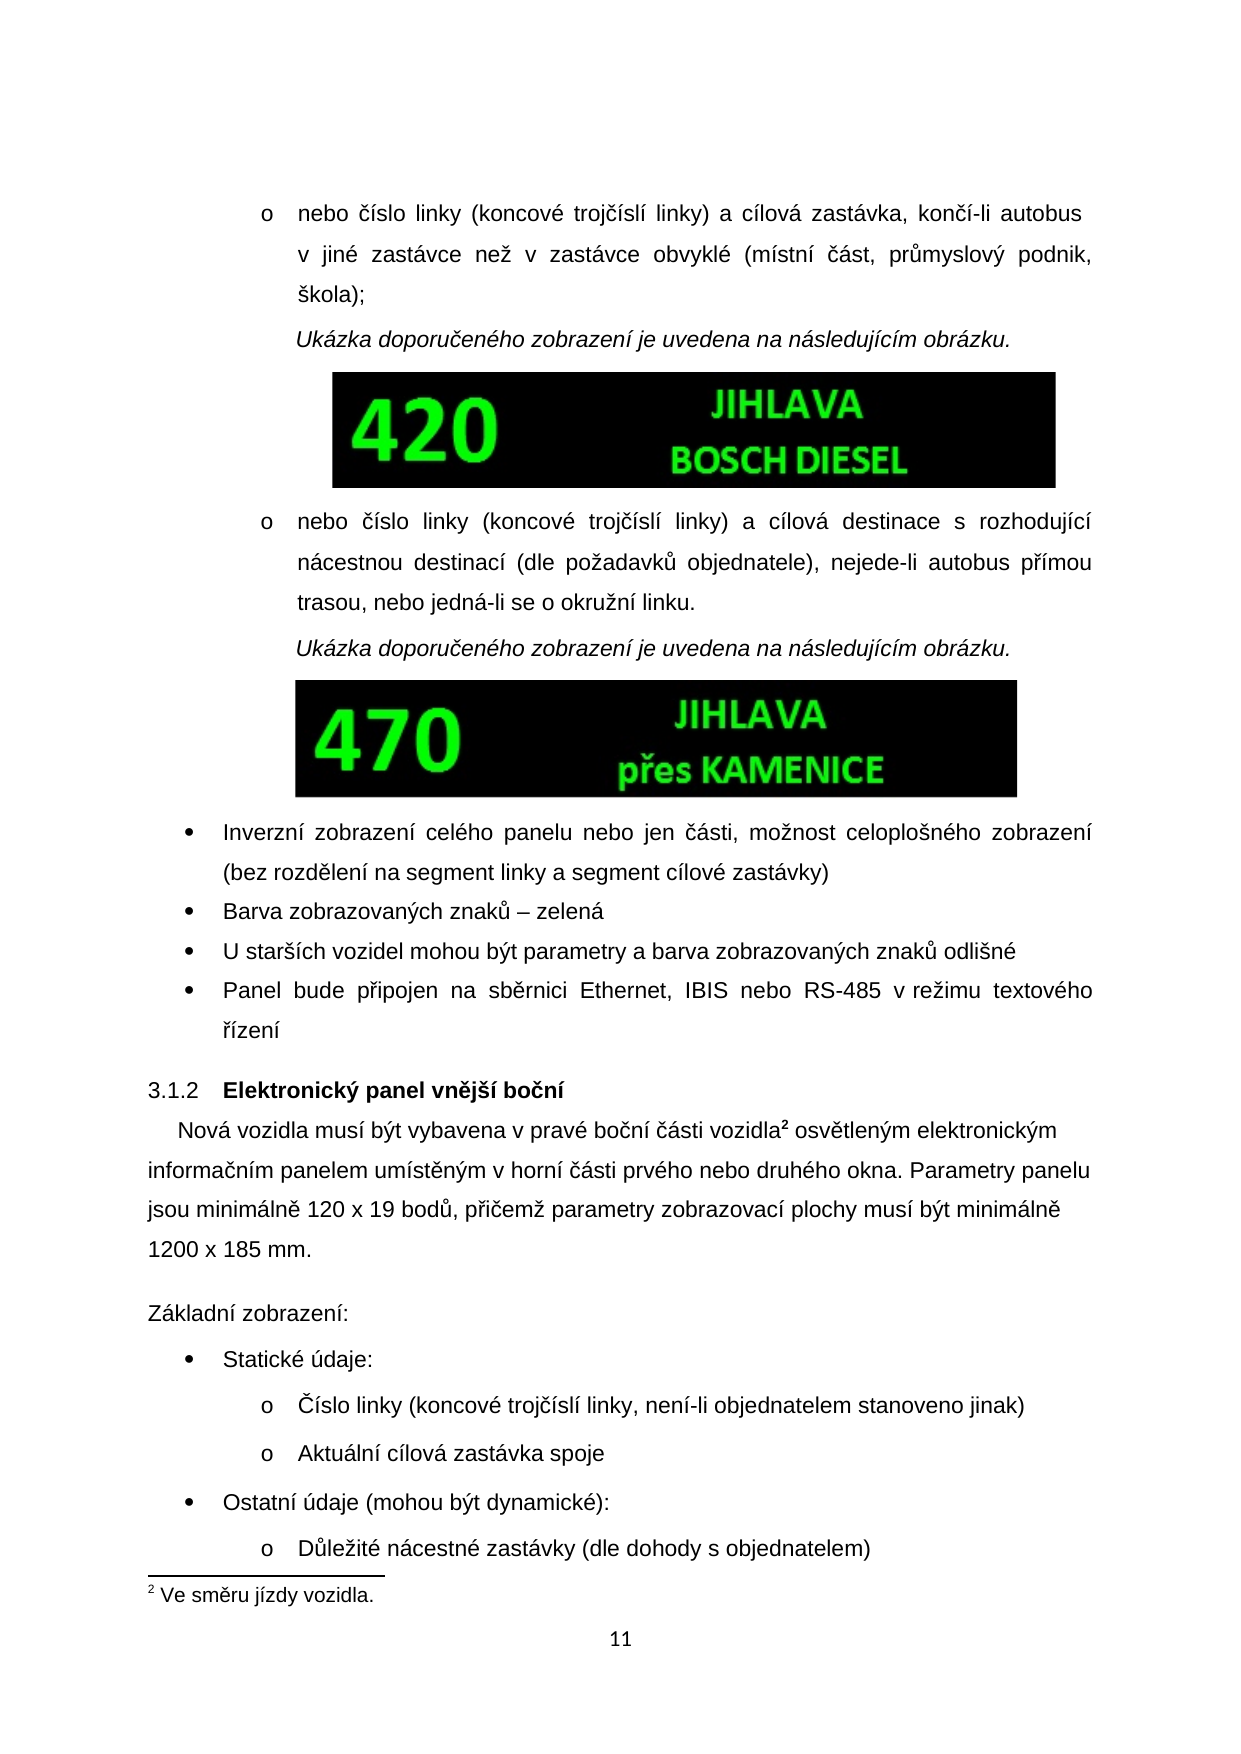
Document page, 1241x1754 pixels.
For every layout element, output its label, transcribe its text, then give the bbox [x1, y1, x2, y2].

subtitle Elektronický panel vnější boční [148, 1077, 1093, 1103]
picture [295, 680, 1018, 799]
text Základní zobrazení: [148, 1300, 1093, 1327]
list nebo číslo linky (koncové trojčíslí linky) a cílová destinace s rozhodující nácestnou destinací (dle požadavků objednatele), nejede-li autobus přímou trasou, nebo jedná-li se o okružní linku. [260, 508, 1093, 615]
list Inverzní zobrazení celého panelu nebo jen části, možnost celoplošného zobrazení (bez rozdělení na segment linky a segment cílové zastávky) [185, 819, 1093, 885]
list Číslo linky (koncové trojčíslí linky, není-li objednatelem stanoveno jinak) [260, 1392, 1093, 1420]
text Ukázka doporučeného zobrazení je uvedena na následujícím obrázku. [295, 634, 1093, 661]
text Ukázka doporučeného zobrazení je uvedena na následujícím obrázku. [295, 326, 1093, 353]
text Nová vozidla musí být vybavena v pravé boční části vozidla osvětleným elektronickým informačním panelem umístěným v horní části prvého nebo druhého okna. Parametry panelu jsou minimálně 120 x 19 bodů, přičemž parametry zobrazovací plochy musí být minimálně 1200 x 185 mm. [148, 1117, 1093, 1262]
list Barva zobrazovaných znaků – zelená [185, 898, 1093, 924]
list U starších vozidel mohou být parametry a barva zobrazovaných znaků odlišné [185, 938, 1093, 964]
list Statické údaje: [185, 1346, 1093, 1372]
list Panel bude připojen na sběrnici Ethernet, IBIS nebo RS-485 v režimu textového řízení [185, 977, 1093, 1043]
list Ostatní údaje (mohou být dynamické): [185, 1489, 1093, 1516]
list Důležité nácestné zastávky (dle dohody s objednatelem) [260, 1535, 1093, 1563]
picture [332, 372, 1056, 488]
list nebo číslo linky (koncové trojčíslí linky) a cílová zastávka, končí-li autobus v jiné zastávce než v zastávce obvyklé (místní část, průmyslový podnik, škola); [260, 199, 1093, 307]
list Aktuální cílová zastávka spoje [260, 1440, 1093, 1469]
